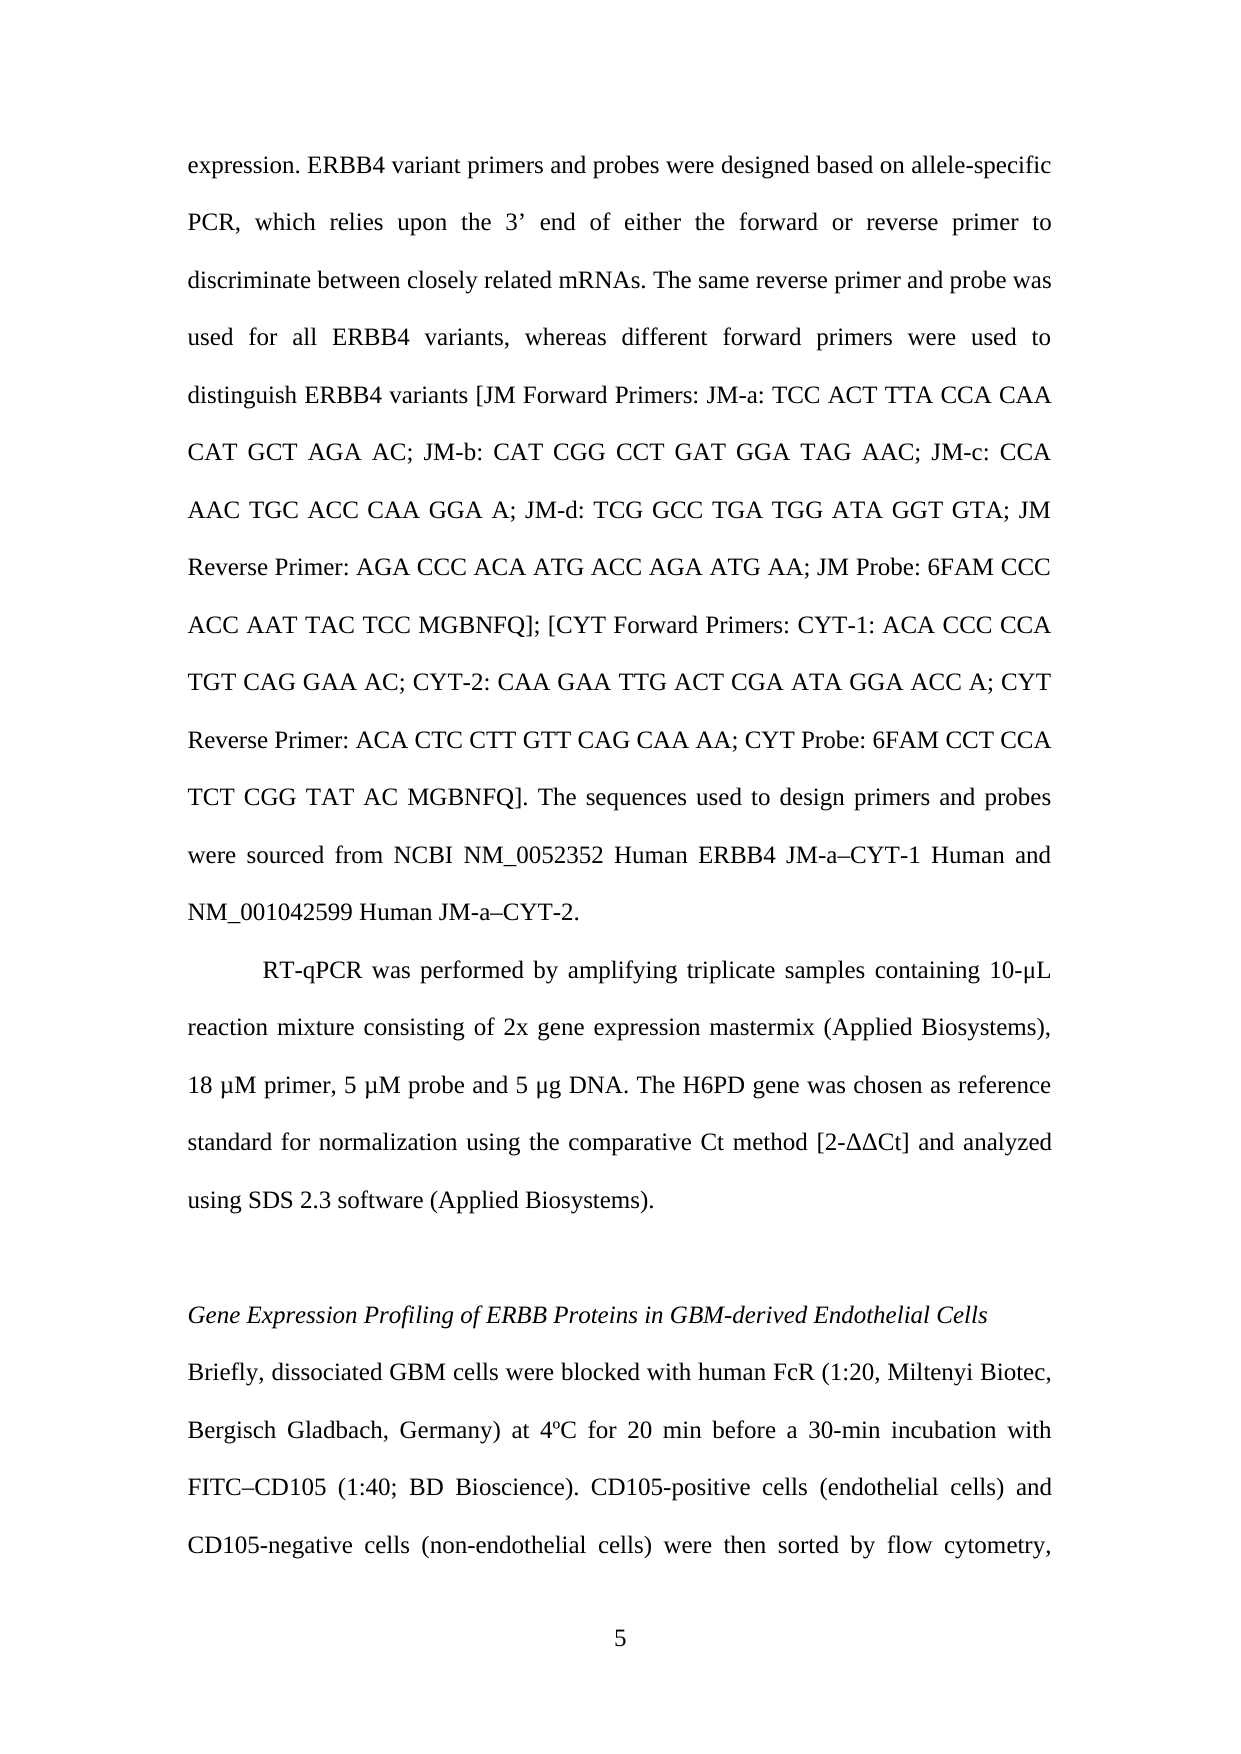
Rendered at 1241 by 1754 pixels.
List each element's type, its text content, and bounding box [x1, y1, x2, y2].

text RT-qPCR was performed by amplifying triplicate samples containing 10-μL reaction mixture consisting of 2x gene expression mastermix (Applied Biosystems), 18 µM primer, 5 µM probe and 5 μg DNA. The H6PD gene was chosen as reference standard for normalization using the comparative Ct method [2-ΔΔCt] and analyzed using SDS 2.3 software (Applied Biosystems). [187, 955, 1053, 1214]
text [187, 1357, 1053, 1559]
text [187, 150, 1053, 926]
text Gene Expression Profiling of ERBB Proteins in GBM-derived Endothelial Cells [187, 1300, 1053, 1329]
